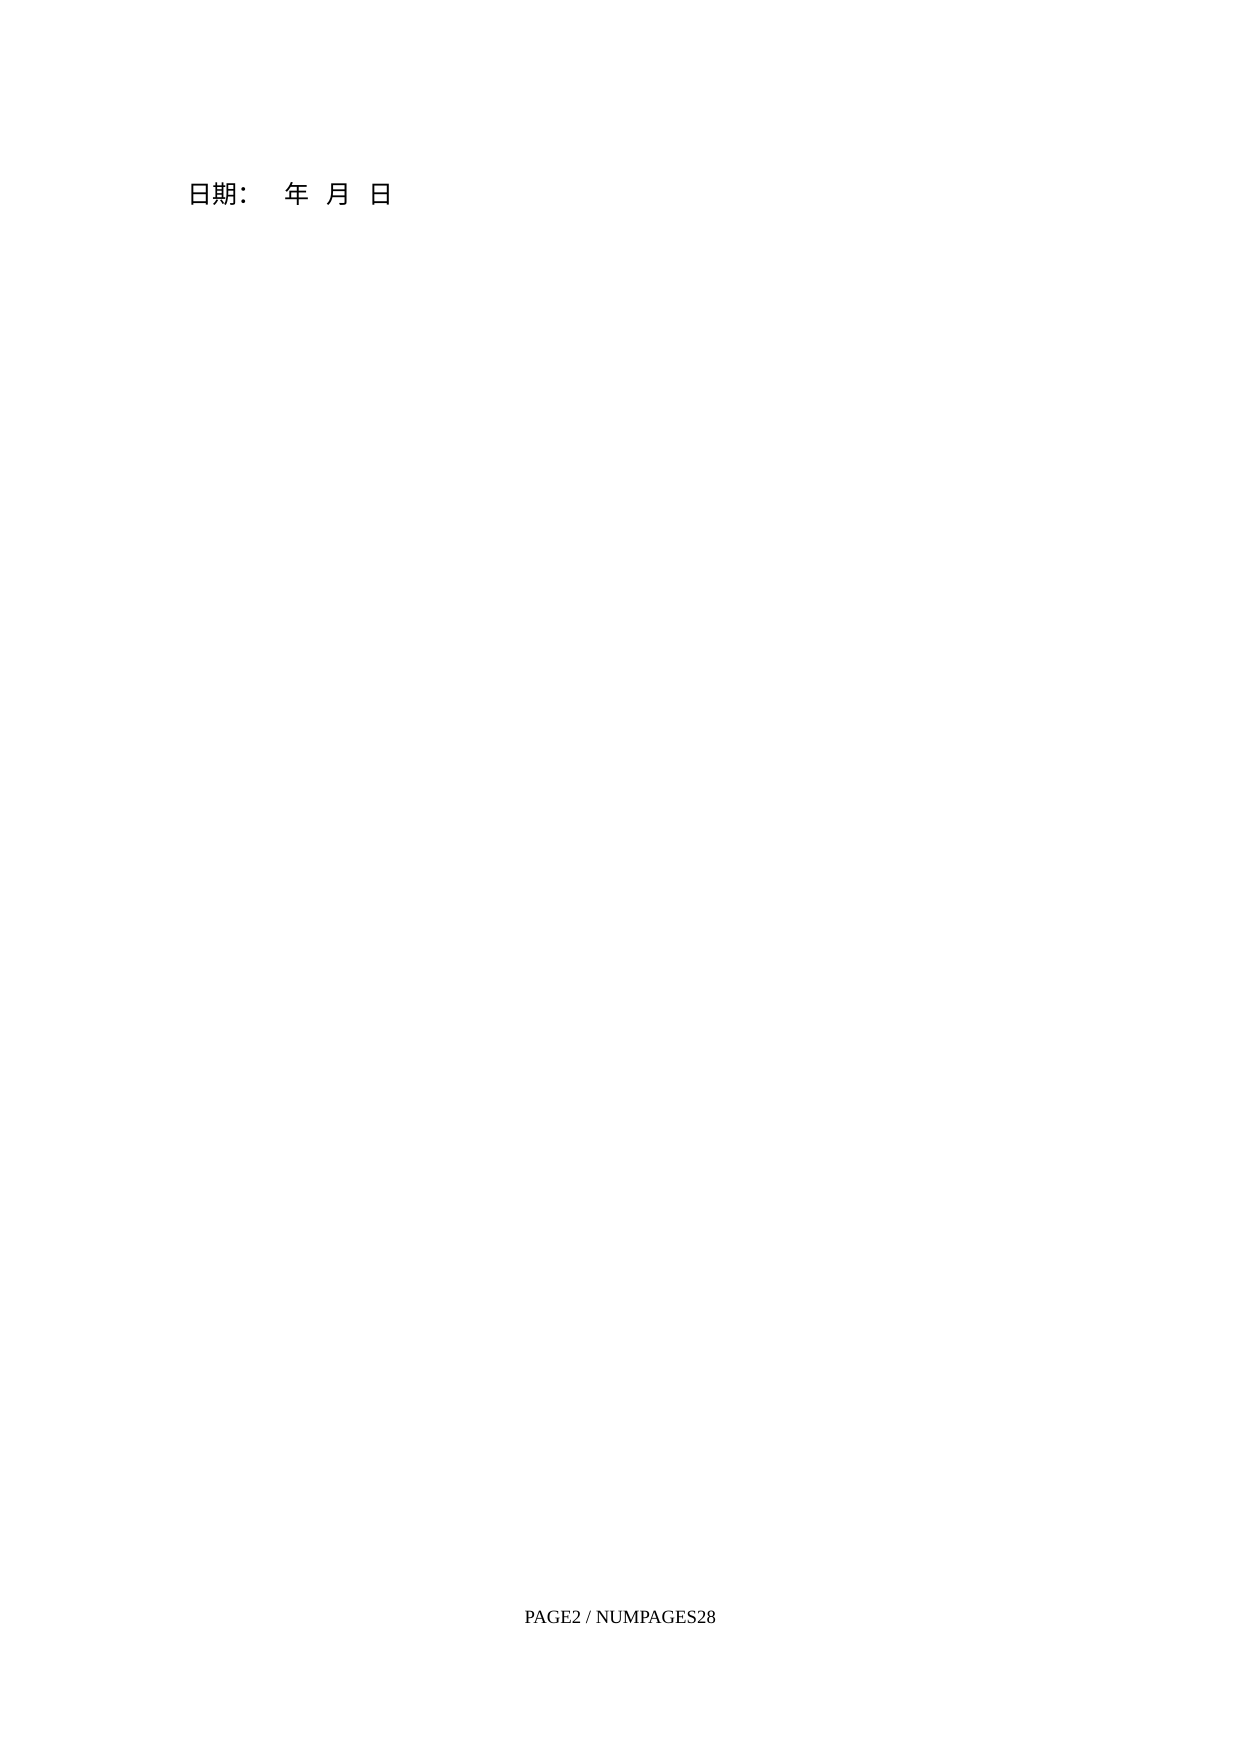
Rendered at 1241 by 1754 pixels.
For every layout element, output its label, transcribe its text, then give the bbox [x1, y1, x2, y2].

text 日期： 年 月 日 [187, 160, 1053, 225]
